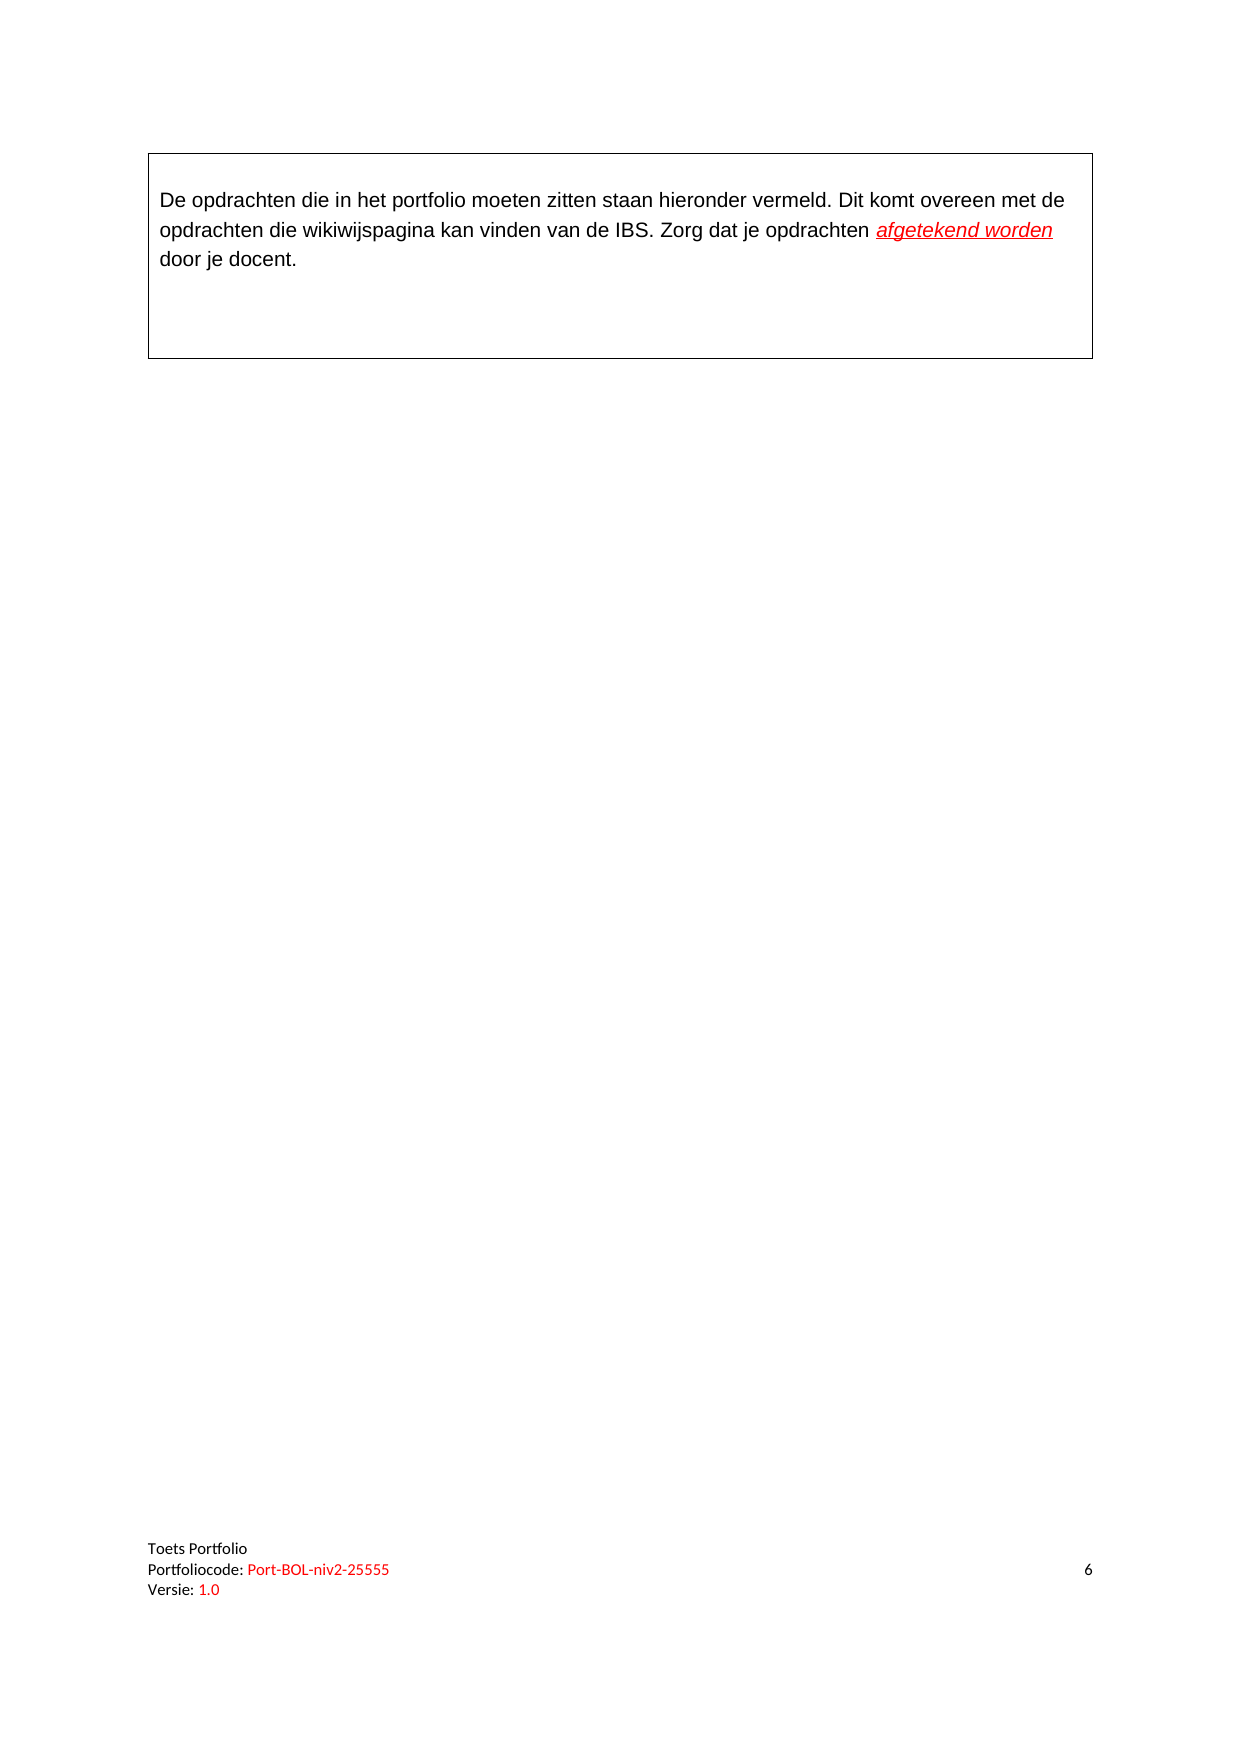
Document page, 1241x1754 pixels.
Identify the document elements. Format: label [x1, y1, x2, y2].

table_cell [149, 154, 1092, 358]
